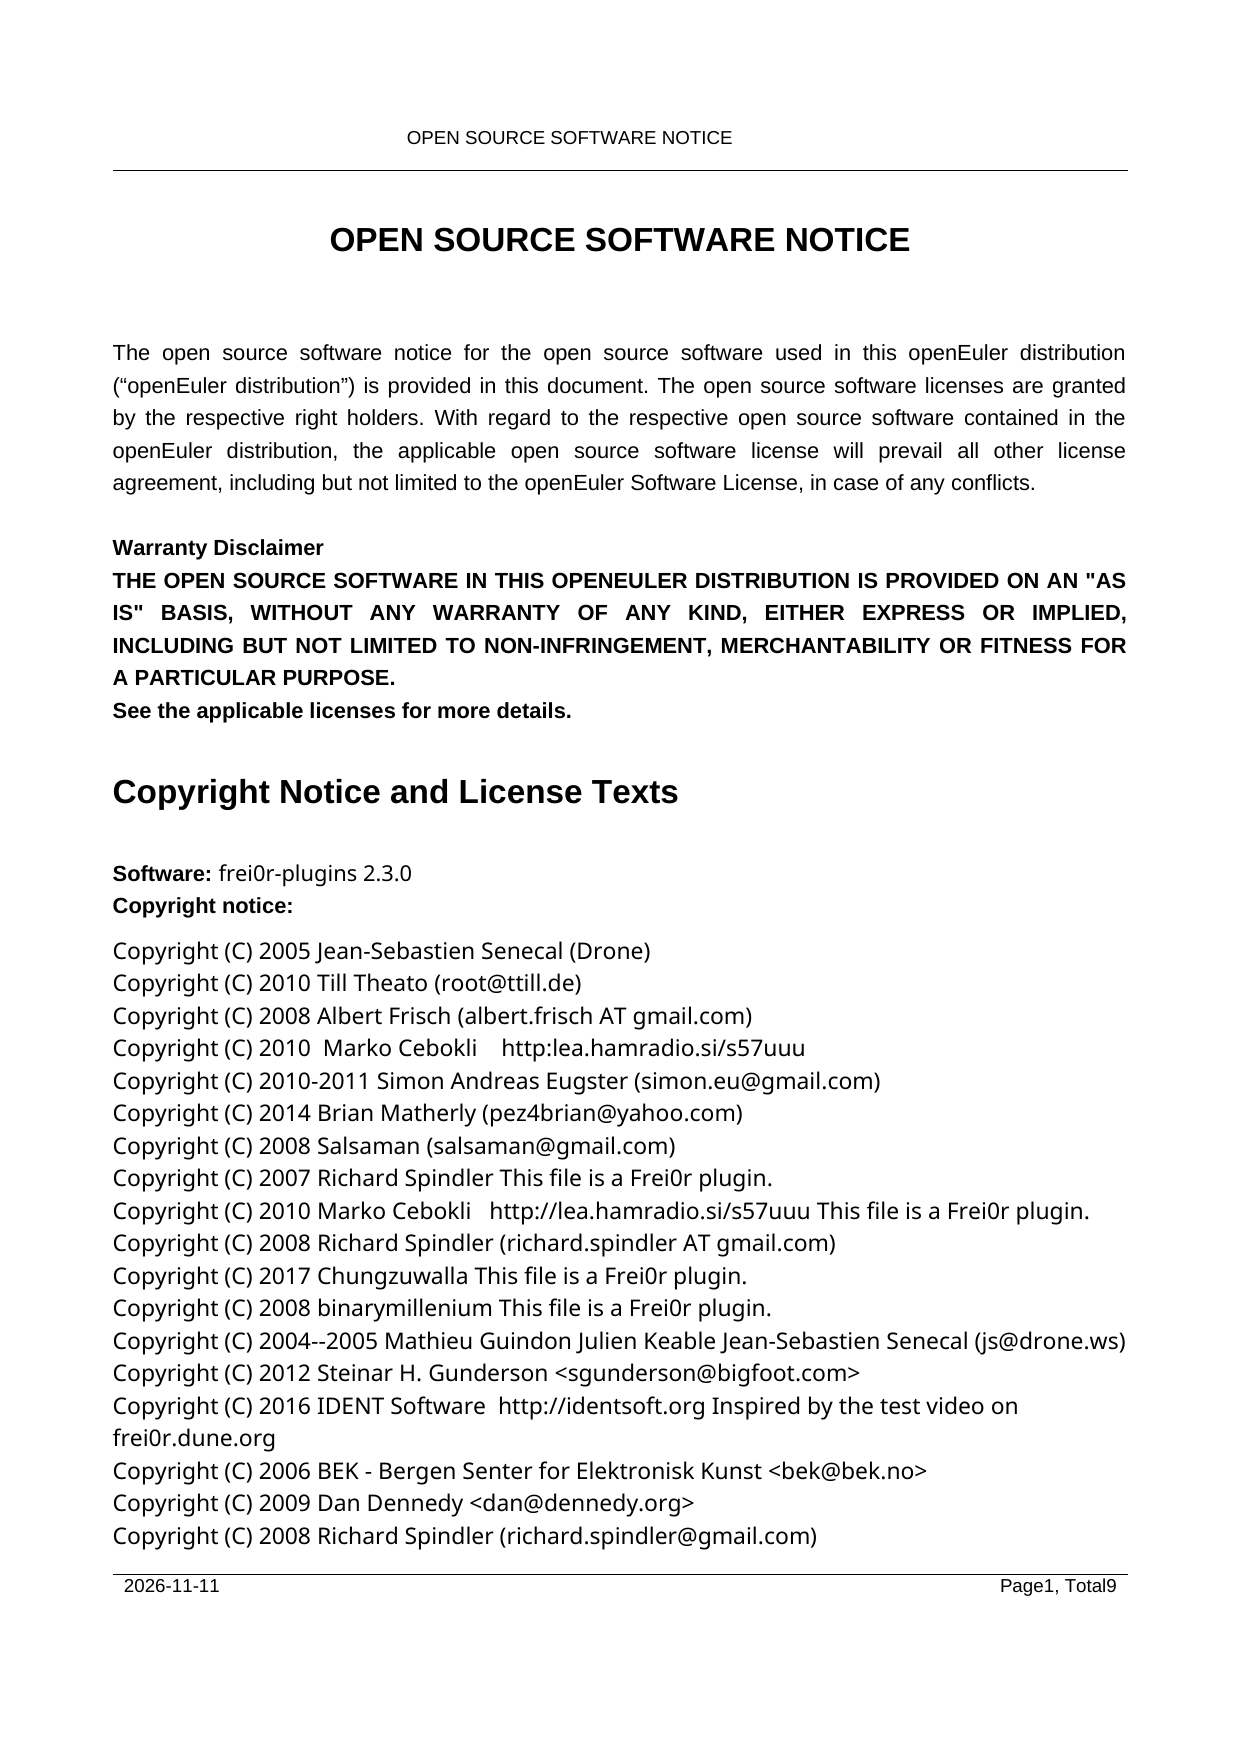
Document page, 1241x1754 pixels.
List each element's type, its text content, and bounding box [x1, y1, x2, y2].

text Copyright Notice and License Texts [112, 759, 1128, 824]
text Copyright notice: [112, 889, 1128, 921]
text The open source software notice for the open source software used in this openEuler distribution (“openEuler distribution”) is provided in this document. The open source software licenses are granted by the respective right holders. With regard to the respective open source software contained in the openEuler distribution, the applicable open source software license will prevail all other license agreement, including but not limited to the openEuler Software License, in case of any conflicts. [112, 336, 1128, 499]
text OPEN SOURCE SOFTWARE NOTICE [112, 206, 1128, 271]
title Software: frei0r-plugins 2.3.0 [112, 856, 1128, 889]
text THE OPEN SOURCE SOFTWARE IN THIS OPENEULER DISTRIBUTION IS PROVIDED ON AN "AS IS" BASIS, WITHOUT ANY WARRANTY OF ANY KIND, EITHER EXPRESS OR IMPLIED, INCLUDING BUT NOT LIMITED TO NON-INFRINGEMENT, MERCHANTABILITY OR FITNESS FOR A PARTICULAR PURPOSE. See the applicable licenses for more details. [112, 564, 1128, 726]
text Warranty Disclaimer [112, 531, 1128, 564]
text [112, 934, 1128, 1551]
